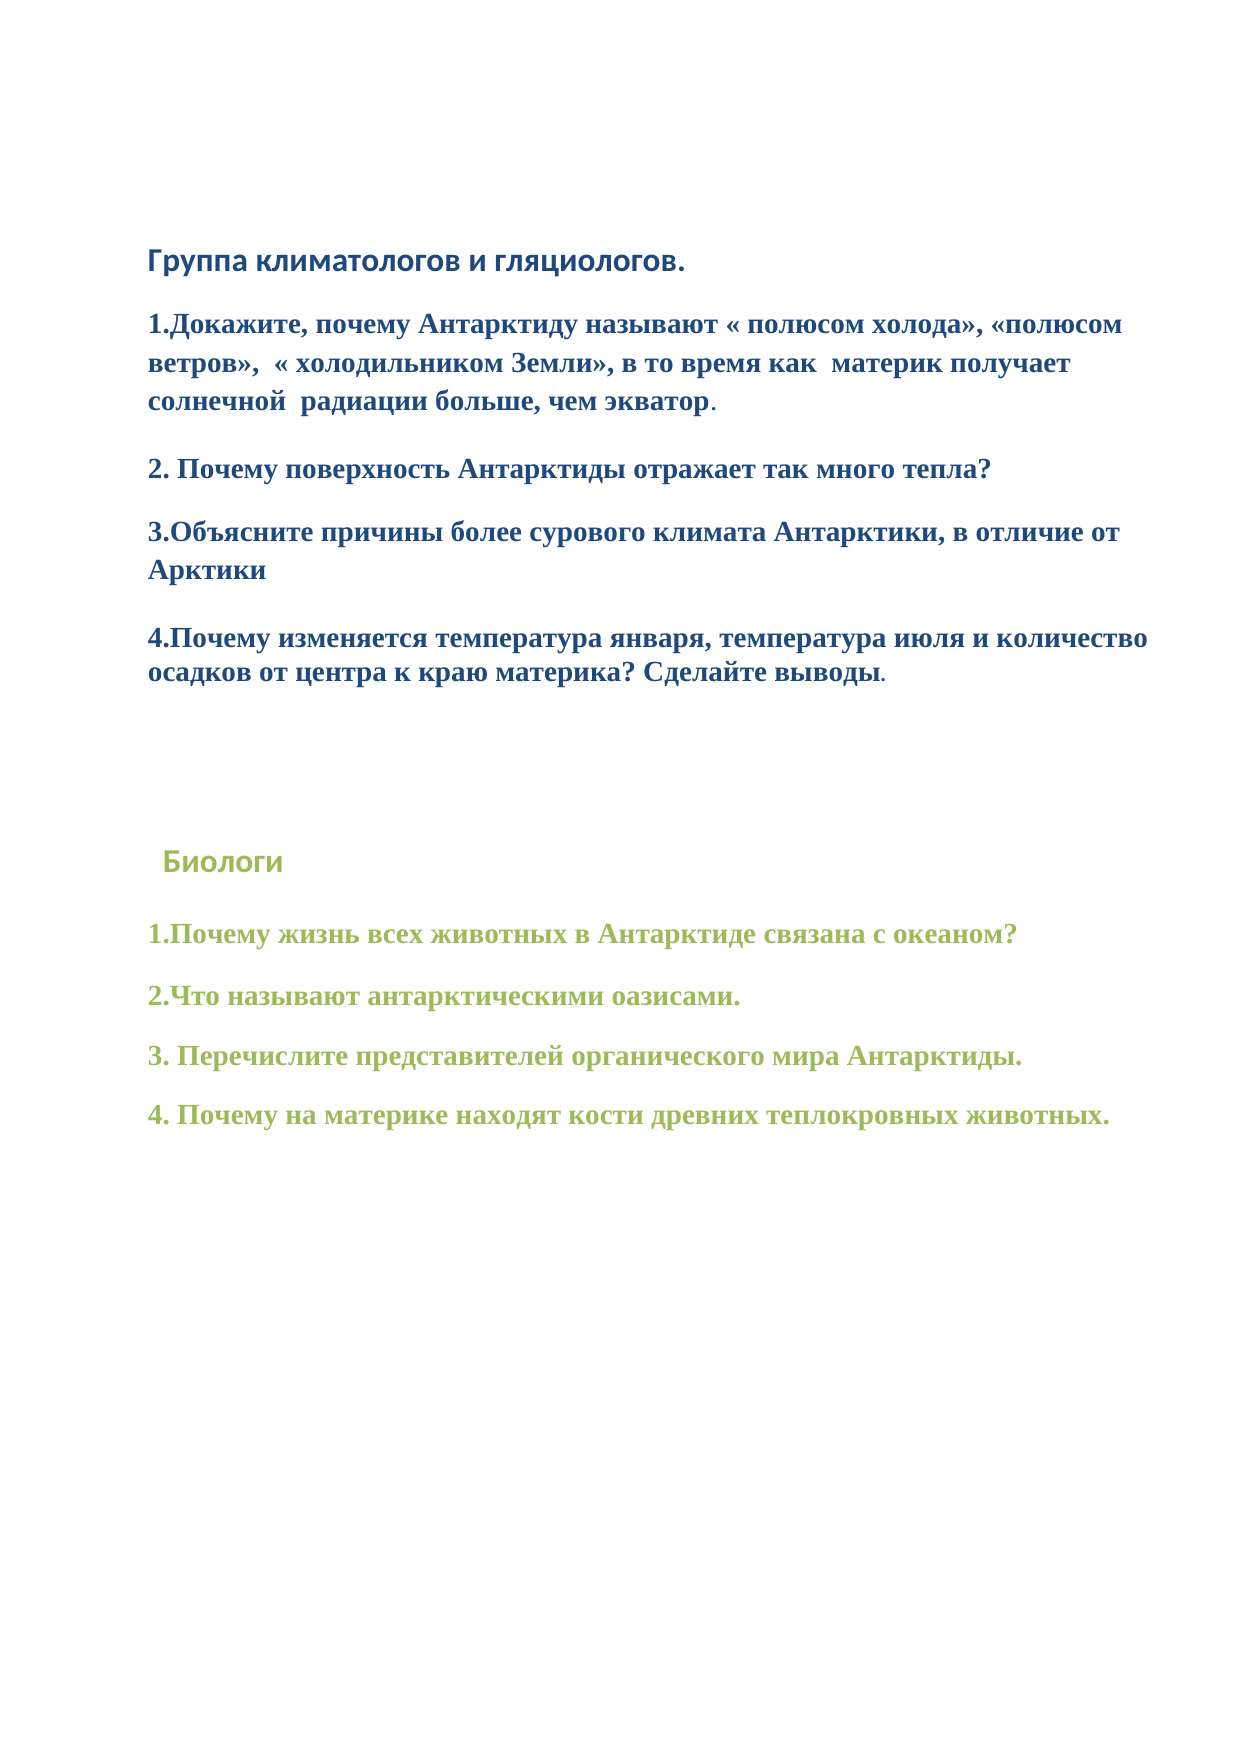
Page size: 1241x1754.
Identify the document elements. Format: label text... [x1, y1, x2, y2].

text 1.Докажите, почему Антарктиду называют « полюсом холода», «полюсом ветров», « холодильником Земли», в то время как материк получает солнечной радиации больше, чем экватор. [148, 306, 1152, 417]
text Биологи [148, 840, 1152, 881]
text 3.Объясните причины более сурового климата Антарктики, в отличие от Арктики [148, 514, 1152, 586]
text 4.Почему изменяется температура января, температура июля и количество осадков от центра к краю материка? Сделайте выводы. [148, 620, 1152, 687]
text 3. Перечислите представителей органического мира Антарктиды. [148, 1038, 1152, 1071]
text 1.Почему жизнь всех животных в Антарктиде связана с океаном? [148, 916, 1152, 949]
text 2.Что называют антарктическими оазисами. [148, 978, 1152, 1012]
text 2. Почему поверхность Антарктиды отражает так много тепла? [148, 451, 1152, 485]
text 4. Почему на материке находят кости древних теплокровных животных. [148, 1097, 1152, 1131]
text Группа климатологов и гляциологов. [148, 239, 1152, 279]
